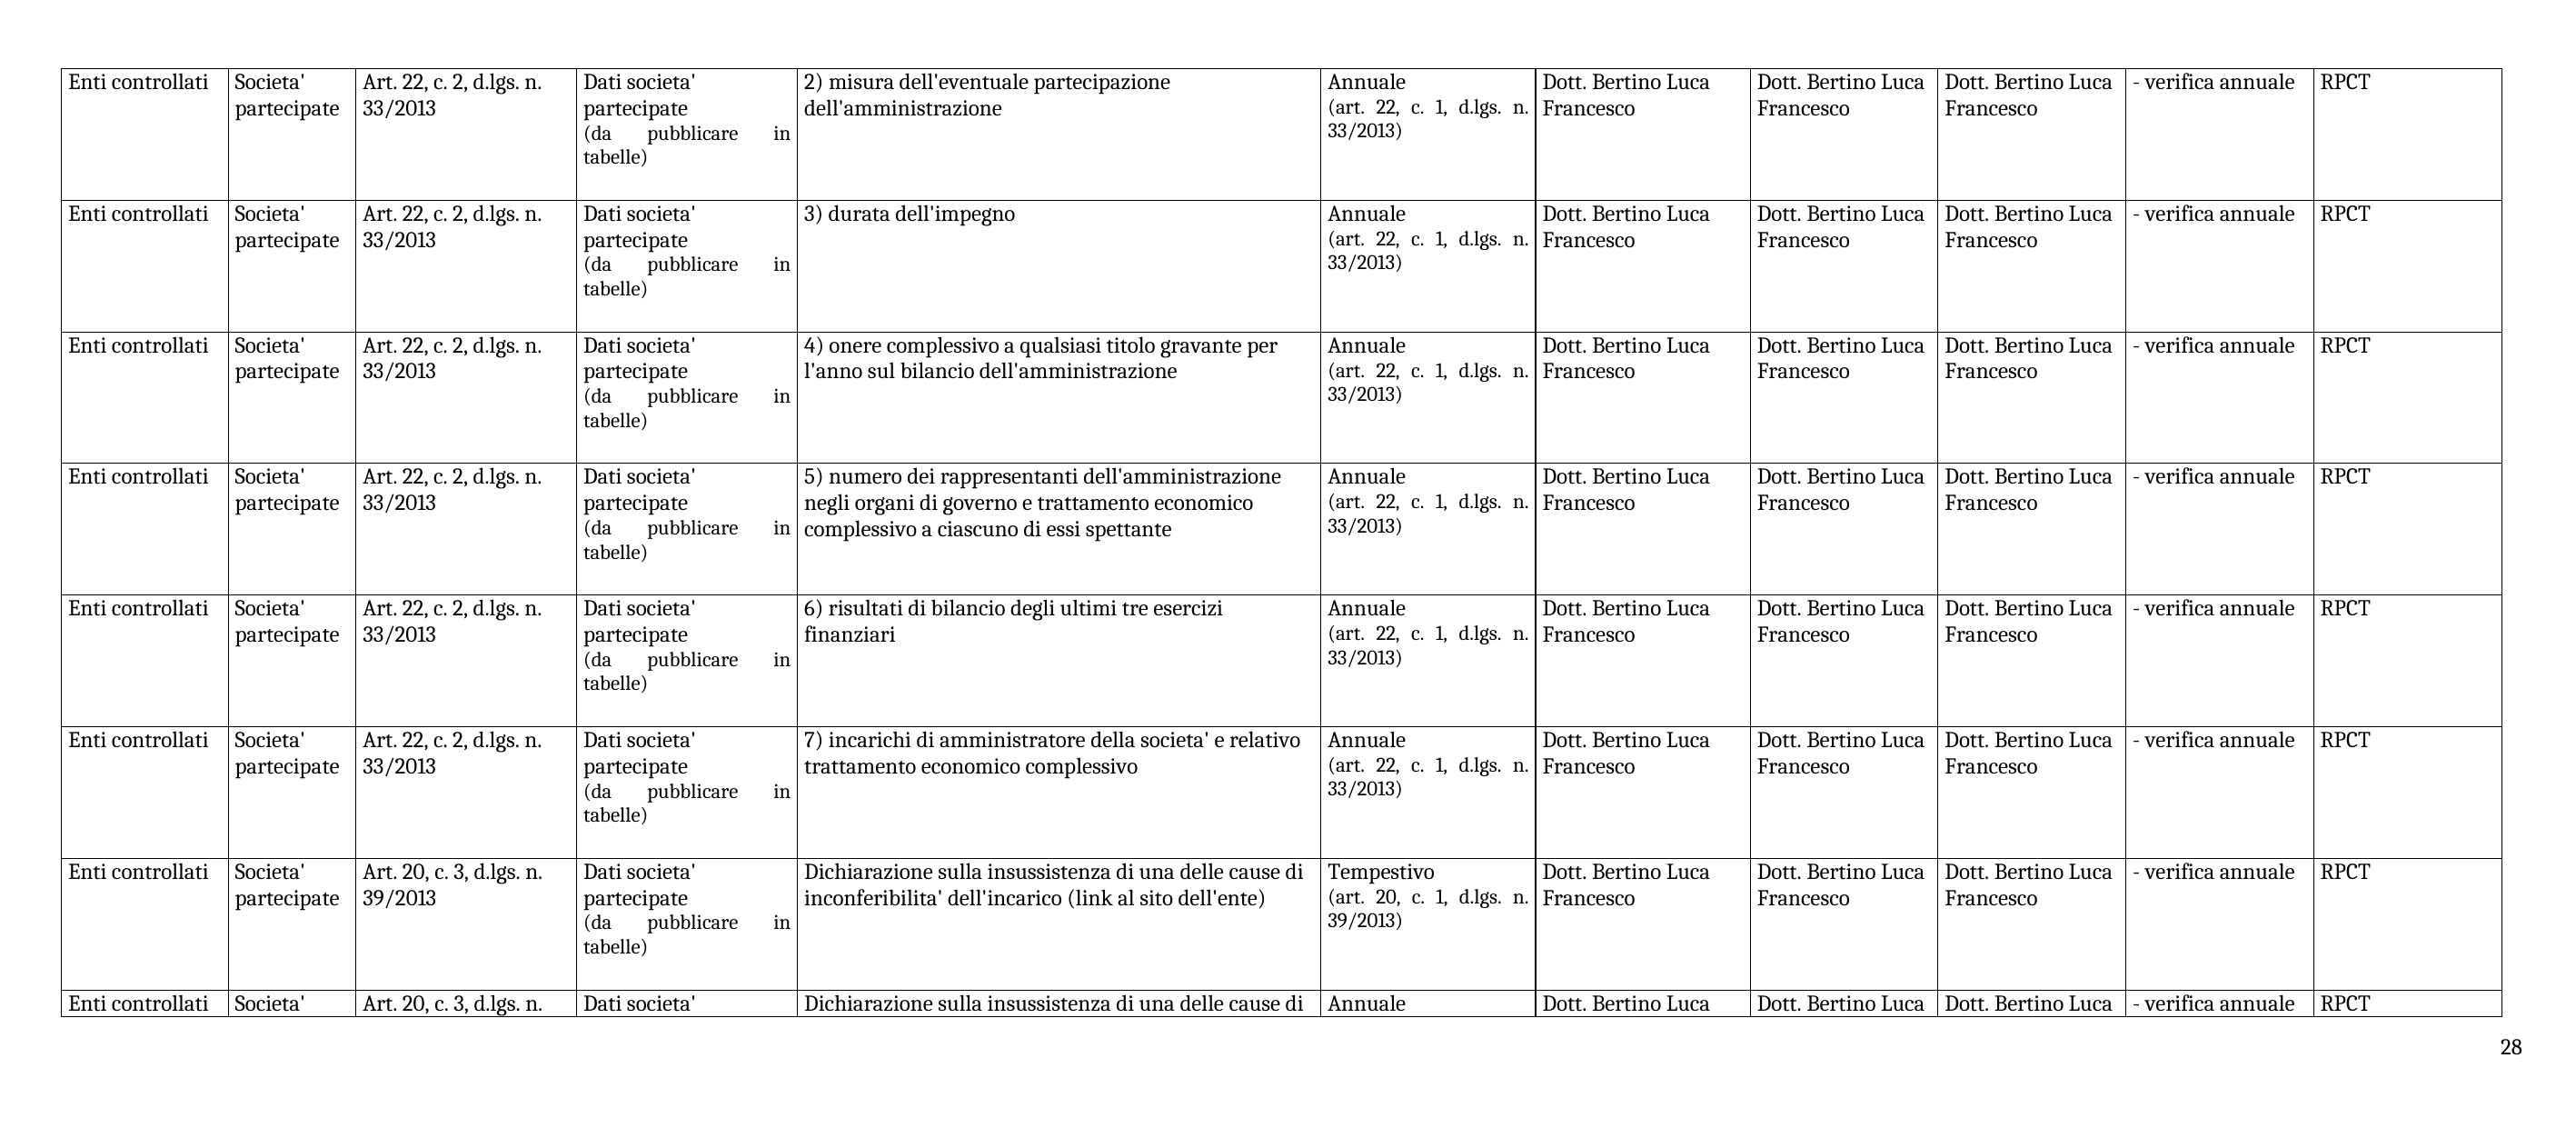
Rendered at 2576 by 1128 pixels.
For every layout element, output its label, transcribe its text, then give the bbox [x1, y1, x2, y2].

table_cell Societa' partecipate [229, 595, 355, 726]
table_cell Dati societa' partecipate (da pubblicare in tabelle) [577, 859, 797, 989]
table_cell Dott. Bertino Luca Francesco [1938, 859, 2125, 989]
table_cell Enti controllati [62, 333, 228, 463]
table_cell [1938, 69, 2125, 200]
table_cell - verifica annuale [2126, 201, 2313, 331]
table_cell Annuale (art. 22, c. 1, d.lgs. n. 33/2013) [1321, 595, 1535, 726]
table_cell 2) misura dell'eventuale partecipazione dell'amministrazione [798, 69, 1320, 200]
table_cell Societa' partecipate [229, 333, 355, 463]
table_cell Dati societa' partecipate (da pubblicare in tabelle) [577, 464, 797, 594]
table_cell Annuale (art. 22, c. 1, d.lgs. n. 33/2013) [1321, 333, 1535, 463]
table_cell Dott. Bertino Luca Francesco [1537, 464, 1750, 594]
table_cell Dott. Bertino Luca Francesco [1537, 595, 1750, 726]
table_cell Dati societa' partecipate (da pubblicare in tabelle) [577, 727, 797, 858]
table_cell RPCT [2314, 859, 2501, 989]
table_cell Dott. Bertino Luca Francesco [1537, 333, 1750, 463]
table_cell RPCT [2314, 595, 2501, 726]
table_cell - verifica annuale [2126, 464, 2313, 594]
table_cell Enti controllati [62, 201, 228, 331]
table_cell Dott. Bertino Luca Francesco [1938, 727, 2125, 858]
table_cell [229, 69, 355, 200]
table_cell Enti controllati [62, 859, 228, 989]
table_cell Art. 20, c. 3, d.lgs. n. 39/2013 [356, 859, 576, 989]
table_cell Dott. Bertino Luca Francesco [1751, 201, 1937, 331]
table_cell Enti controllati [62, 464, 228, 594]
table_cell - verifica annuale [2126, 991, 2313, 1016]
table_cell Enti controllati [62, 69, 228, 200]
table_cell Dott. Bertino Luca Francesco [1537, 727, 1750, 858]
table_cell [229, 991, 355, 1016]
table_cell Dott. Bertino Luca Francesco [1938, 595, 2125, 726]
table_cell RPCT [2314, 464, 2501, 594]
table_cell Dichiarazione sulla insussistenza di una delle cause di inconferibilita' dell'incarico (link al sito dell'ente) [798, 859, 1320, 989]
table_cell RPCT [2314, 727, 2501, 858]
table_cell Dott. Bertino Luca Francesco [1938, 201, 2125, 331]
table_cell RPCT [2314, 69, 2501, 200]
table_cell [798, 991, 1320, 1016]
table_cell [577, 69, 797, 200]
table_cell Societa' partecipate [229, 201, 355, 331]
table_cell Dott. Bertino Luca Francesco [1537, 201, 1750, 331]
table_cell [1537, 991, 1750, 1016]
table_cell Dott. Bertino Luca Francesco [1537, 859, 1750, 989]
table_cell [1321, 991, 1535, 1016]
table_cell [356, 991, 576, 1016]
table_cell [356, 69, 576, 200]
table_cell Annuale (art. 22, c. 1, d.lgs. n. 33/2013) [1321, 727, 1535, 858]
table_cell Enti controllati [62, 991, 228, 1016]
table_cell Art. 22, c. 2, d.lgs. n. 33/2013 [356, 333, 576, 463]
table_cell - verifica annuale [2126, 727, 2313, 858]
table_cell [1751, 991, 1937, 1016]
table_cell Annuale (art. 22, c. 1, d.lgs. n. 33/2013) [1321, 201, 1535, 331]
table_cell Dott. Bertino Luca Francesco [1938, 464, 2125, 594]
table_cell Dati societa' partecipate (da pubblicare in tabelle) [577, 201, 797, 331]
table_cell Art. 22, c. 2, d.lgs. n. 33/2013 [356, 201, 576, 331]
table_cell - verifica annuale [2126, 595, 2313, 726]
table_cell Dott. Bertino Luca Francesco [1751, 859, 1937, 989]
table_cell 7) incarichi di amministratore della societa' e relativo trattamento economico complessivo [798, 727, 1320, 858]
table_cell Societa' partecipate [229, 727, 355, 858]
table_cell Art. 22, c. 2, d.lgs. n. 33/2013 [356, 727, 576, 858]
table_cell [1321, 69, 1535, 200]
table_cell RPCT [2314, 333, 2501, 463]
table_cell Dott. Bertino Luca Francesco [1751, 333, 1937, 463]
table_cell Art. 22, c. 2, d.lgs. n. 33/2013 [356, 464, 576, 594]
table_cell Dott. Bertino Luca Francesco [1751, 464, 1937, 594]
table_cell 6) risultati di bilancio degli ultimi tre esercizi finanziari [798, 595, 1320, 726]
table_cell - verifica annuale [2126, 69, 2313, 200]
table_cell Dati societa' partecipate (da pubblicare in tabelle) [577, 333, 797, 463]
table_cell RPCT [2314, 991, 2501, 1016]
table_cell - verifica annuale [2126, 333, 2313, 463]
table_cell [1938, 991, 2125, 1016]
table_cell Enti controllati [62, 727, 228, 858]
table_cell Dati societa' partecipate (da pubblicare in tabelle) [577, 595, 797, 726]
table_cell Annuale (art. 22, c. 1, d.lgs. n. 33/2013) [1321, 464, 1535, 594]
table_cell Dott. Bertino Luca Francesco [1938, 333, 2125, 463]
table_cell Art. 22, c. 2, d.lgs. n. 33/2013 [356, 595, 576, 726]
table_cell Societa' partecipate [229, 859, 355, 989]
table_cell RPCT [2314, 201, 2501, 331]
table_cell Societa' partecipate [229, 464, 355, 594]
table_cell Dott. Bertino Luca Francesco [1751, 727, 1937, 858]
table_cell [1537, 69, 1750, 200]
table_cell Dott. Bertino Luca Francesco [1751, 595, 1937, 726]
table_cell Tempestivo (art. 20, c. 1, d.lgs. n. 39/2013) [1321, 859, 1535, 989]
table_cell Enti controllati [62, 595, 228, 726]
table_cell - verifica annuale [2126, 859, 2313, 989]
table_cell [1751, 69, 1937, 200]
table_cell 5) numero dei rappresentanti dell'amministrazione negli organi di governo e trattamento economico complessivo a ciascuno di essi spettante [798, 464, 1320, 594]
table_cell 3) durata dell'impegno [798, 201, 1320, 331]
table_cell 4) onere complessivo a qualsiasi titolo gravante per l'anno sul bilancio dell'amministrazione [798, 333, 1320, 463]
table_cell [577, 991, 797, 1016]
